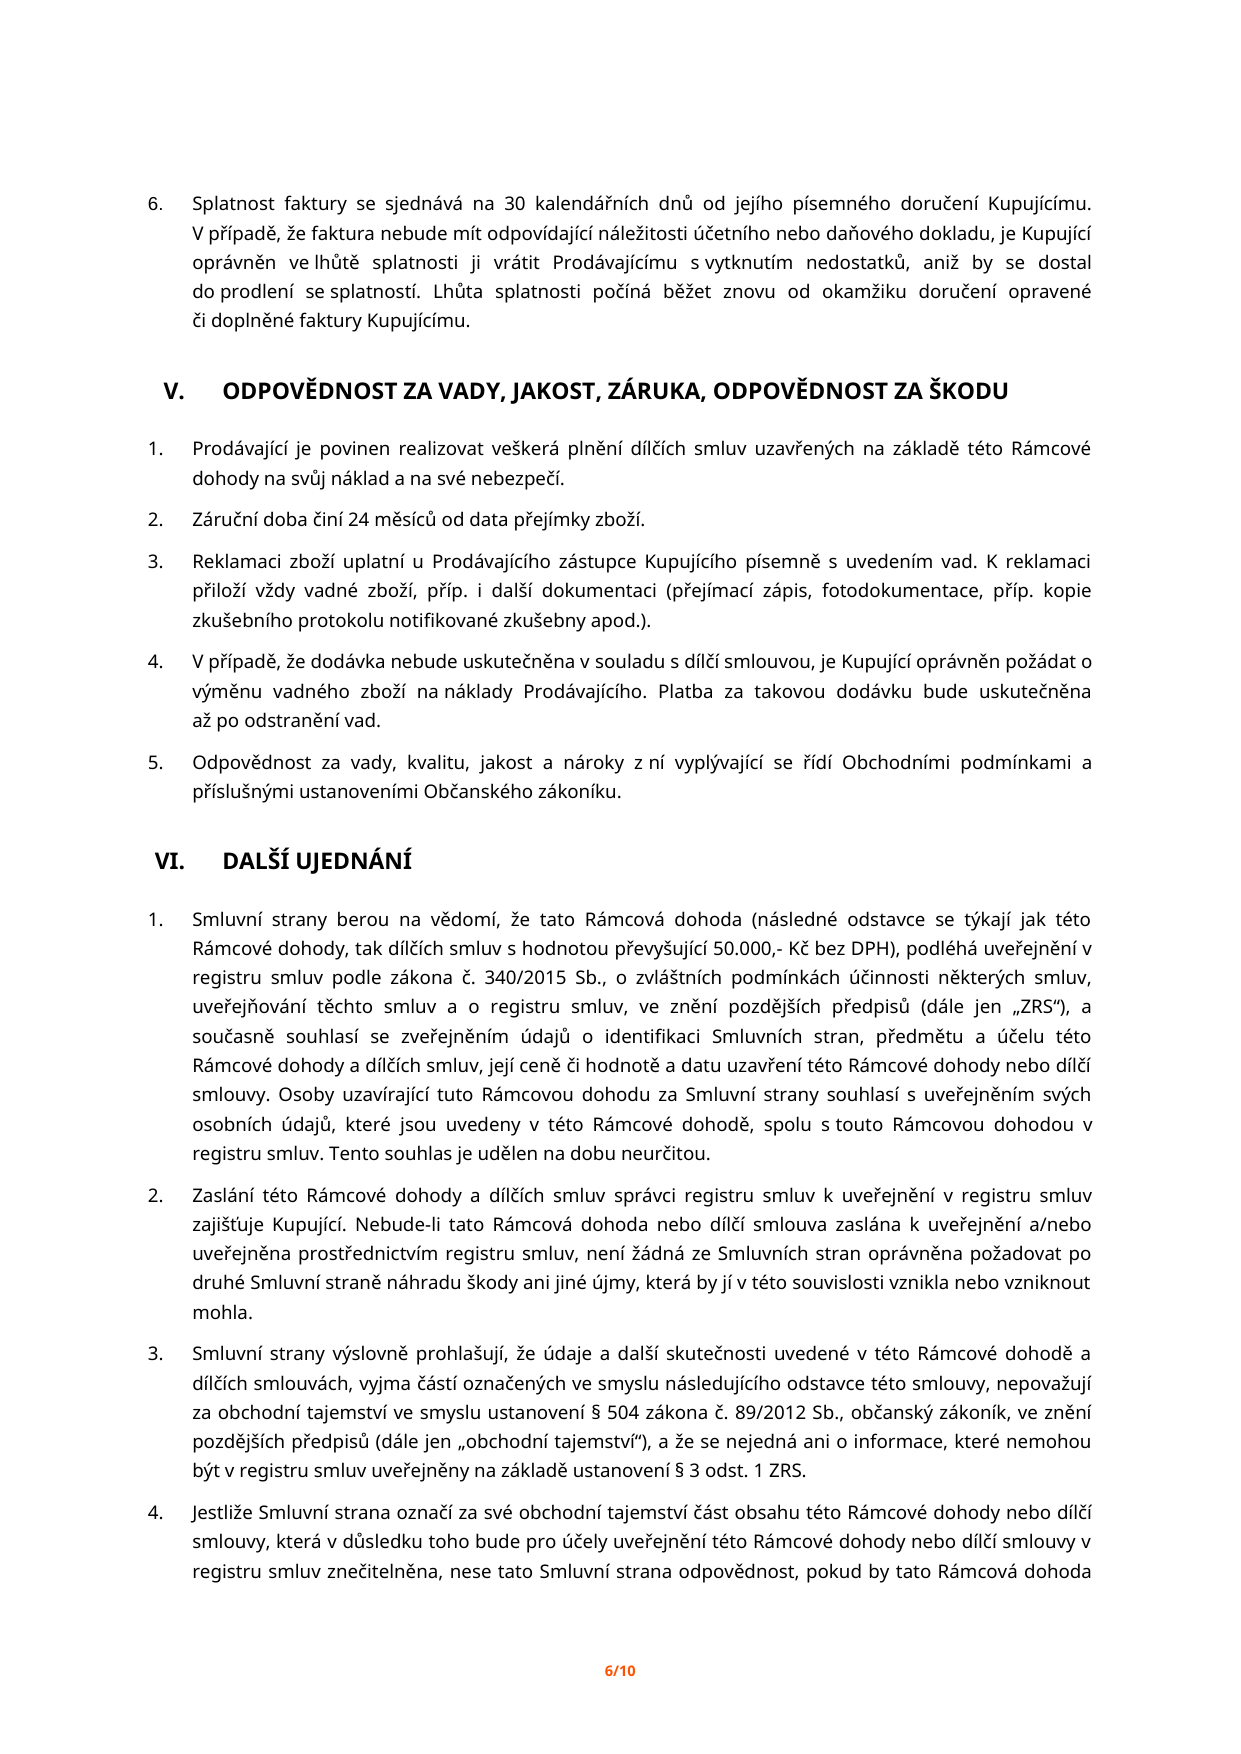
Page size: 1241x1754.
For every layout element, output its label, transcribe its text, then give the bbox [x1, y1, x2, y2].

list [148, 1499, 1093, 1584]
list Záruční doba činí 24 měsíců od data přejímky zboží. [148, 507, 1093, 532]
list Smluvní strany berou na vědomí, že tato Rámcová dohoda (následné odstavce se týkají jak této Rámcové dohody, tak dílčích smluv s hodnotou převyšující 50.000,- Kč bez DPH), podléhá uveřejnění v registru smluv podle zákona č. 340/2015 Sb., o zvláštních podmínkách účinnosti některých smluv, uveřejňování těchto smluv a o registru smluv, ve znění pozdějších předpisů (dále jen „ZRS“), a současně souhlasí se zveřejněním údajů o identifikaci Smluvních stran, předmětu a účelu této Rámcové dohody a dílčích smluv, její ceně či hodnotě a datu uzavření této Rámcové dohody nebo dílčí smlouvy. Osoby uzavírající tuto Rámcovou dohodu za Smluvní strany souhlasí s uveřejněním svých osobních údajů, které jsou uvedeny v této Rámcové dohodě, spolu s touto Rámcovou dohodou v registru smluv. Tento souhlas je udělen na dobu neurčitou. [148, 906, 1093, 1166]
list Prodávající je povinen realizovat veškerá plnění dílčích smluv uzavřených na základě této Rámcové dohody na svůj náklad a na své nebezpečí. [148, 436, 1093, 490]
list Smluvní strany výslovně prohlašují, že údaje a další skutečnosti uvedené v této Rámcové dohodě a dílčích smlouvách, vyjma částí označených ve smyslu následujícího odstavce této smlouvy, nepovažují za obchodní tajemství ve smyslu ustanovení § 504 zákona č. 89/2012 Sb., občanský zákoník, ve znění pozdějších předpisů (dále jen „obchodní tajemství“), a že se nejedná ani o informace, které nemohou být v registru smluv uveřejněny na základě ustanovení § 3 odst. 1 ZRS. [148, 1341, 1093, 1483]
list Reklamaci zboží uplatní u Prodávajícího zástupce Kupujícího písemně s uvedením vad. K reklamaci přiloží vždy vadné zboží, příp. i další dokumentaci (přejímací zápis, fotodokumentace, příp. kopie zkušebního protokolu notifikované zkušebny apod.). [148, 548, 1093, 632]
list Zaslání této Rámcové dohody a dílčích smluv správci registru smluv k uveřejnění v registru smluv zajišťuje Kupující. Nebude-li tato Rámcová dohoda nebo dílčí smlouva zaslána k uveřejnění a/nebo uveřejněna prostřednictvím registru smluv, není žádná ze Smluvních stran oprávněna požadovat po druhé Smluvní straně náhradu škody ani jiné újmy, která by jí v této souvislosti vznikla nebo vzniknout mohla. [148, 1182, 1093, 1324]
list V případě, že dodávka nebude uskutečněna v souladu s dílčí smlouvou, je Kupující oprávněn požádat o výměnu vadného zboží na náklady Prodávajícího. Platba za takovou dodávku bude uskutečněna až po odstranění vad. [148, 649, 1093, 733]
list Odpovědnost za vady, kvalitu, jakost a nároky z ní vyplývající se řídí Obchodními podmínkami a příslušnými ustanoveními Občanského zákoníku. [148, 749, 1093, 804]
list DALŠÍ UJEDNÁNÍ [185, 845, 1093, 876]
list ODPOVĚDNOST ZA VADY, JAKOST, ZÁRUKA, ODPOVĚDNOST ZA ŠKODU [185, 374, 1093, 406]
subtitle Splatnost faktury se sjednává na 30 kalendářních dnů od jejího písemného doručení Kupujícímu. V případě, že faktura nebude mít odpovídající náležitosti účetního nebo daňového dokladu, je Kupující oprávněn ve lhůtě splatnosti ji vrátit Prodávajícímu s vytknutím nedostatků, aniž by se dostal do prodlení se splatností. Lhůta splatnosti počíná běžet znovu od okamžiku doručení opravené či doplněné faktury Kupujícímu. [148, 191, 1093, 333]
